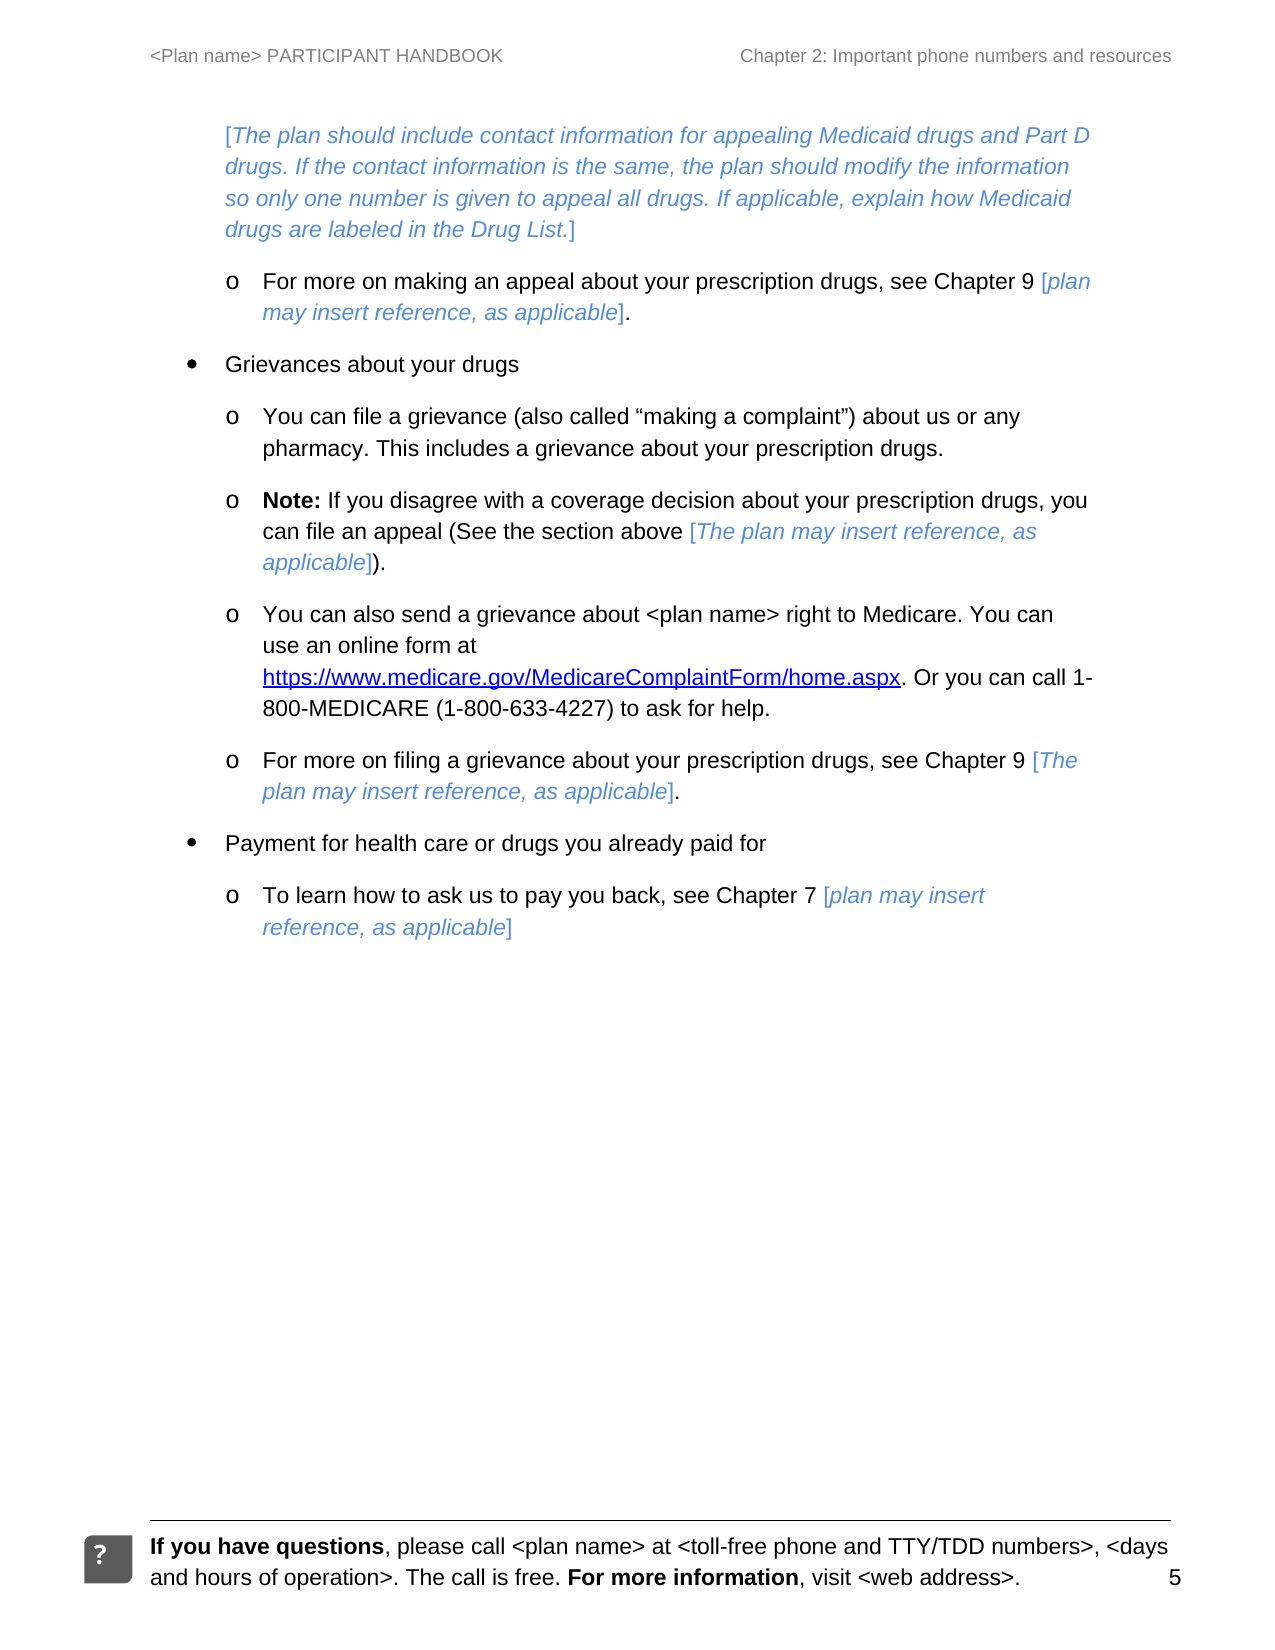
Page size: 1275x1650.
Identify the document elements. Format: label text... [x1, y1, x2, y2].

list To learn how to ask us to pay you back, see Chapter 7 [plan may insert reference, as applicable] [225, 879, 1096, 941]
list For more on filing a grievance about your prescription drugs, see Chapter 9 [The plan may insert reference, as applicable]. [225, 743, 1096, 806]
list Grievances about your drugs [187, 348, 1096, 379]
list Payment for health care or drugs you already paid for [187, 827, 1096, 858]
list Note: If you disagree with a coverage decision about your prescription drugs, you can file an appeal (See the section above [The plan may insert reference, as applicable]). [225, 483, 1096, 577]
text [The plan should include contact information for appealing Medicaid drugs and Part D drugs. If the contact information is the same, the plan should modify the information so only one number is given to appeal all drugs. If applicable, explain how Medicaid drugs are labeled in the Drug List.] [225, 118, 1096, 243]
list You can also send a grievance about <plan name> right to Medicare. You can use an online form at https://www.medicare.gov/MedicareComplaintForm/home.aspx. Or you can call 1-800-MEDICARE (1-800-633-4227) to ask for help. [225, 598, 1096, 723]
list You can file a grievance (also called “making a complaint”) about us or any pharmacy. This includes a grievance about your prescription drugs. [225, 400, 1096, 462]
list For more on making an appeal about your prescription drugs, see Chapter 9 [plan may insert reference, as applicable]. [225, 264, 1096, 327]
